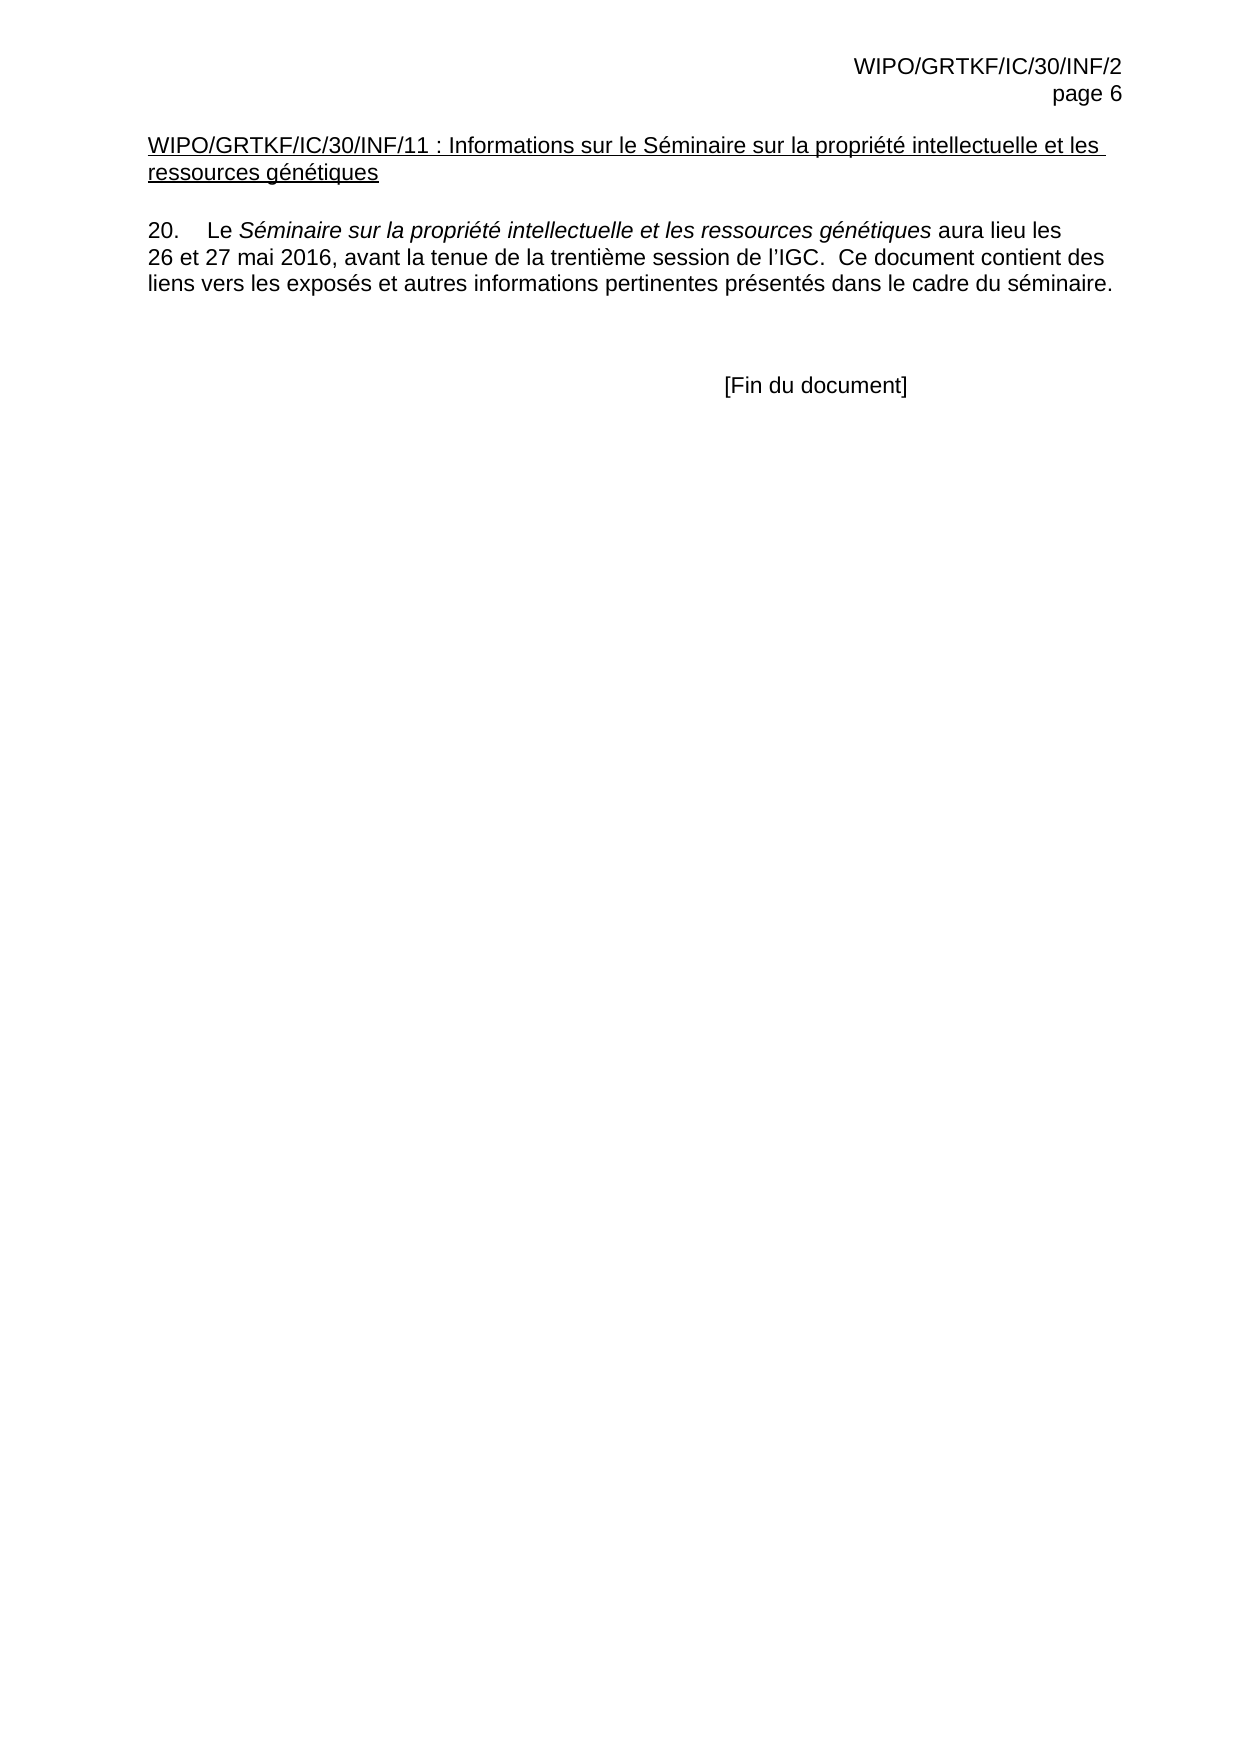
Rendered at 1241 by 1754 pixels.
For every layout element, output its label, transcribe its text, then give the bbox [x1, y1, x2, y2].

subtitle WIPO/GRTKF/IC/30/INF/11 : Informations sur le Séminaire sur la propriété intellectuelle et les ressources génétiques [148, 132, 1122, 185]
text Le Séminaire sur la propriété intellectuelle et les ressources génétiques aura lieu les 26 et 27 mai 2016, avant la tenue de la trentième session de l’IGC. Ce document contient des liens vers les exposés et autres informations pertinentes présentés dans le cadre du séminaire. [148, 217, 1122, 297]
text [Fin du document] [724, 372, 1122, 398]
